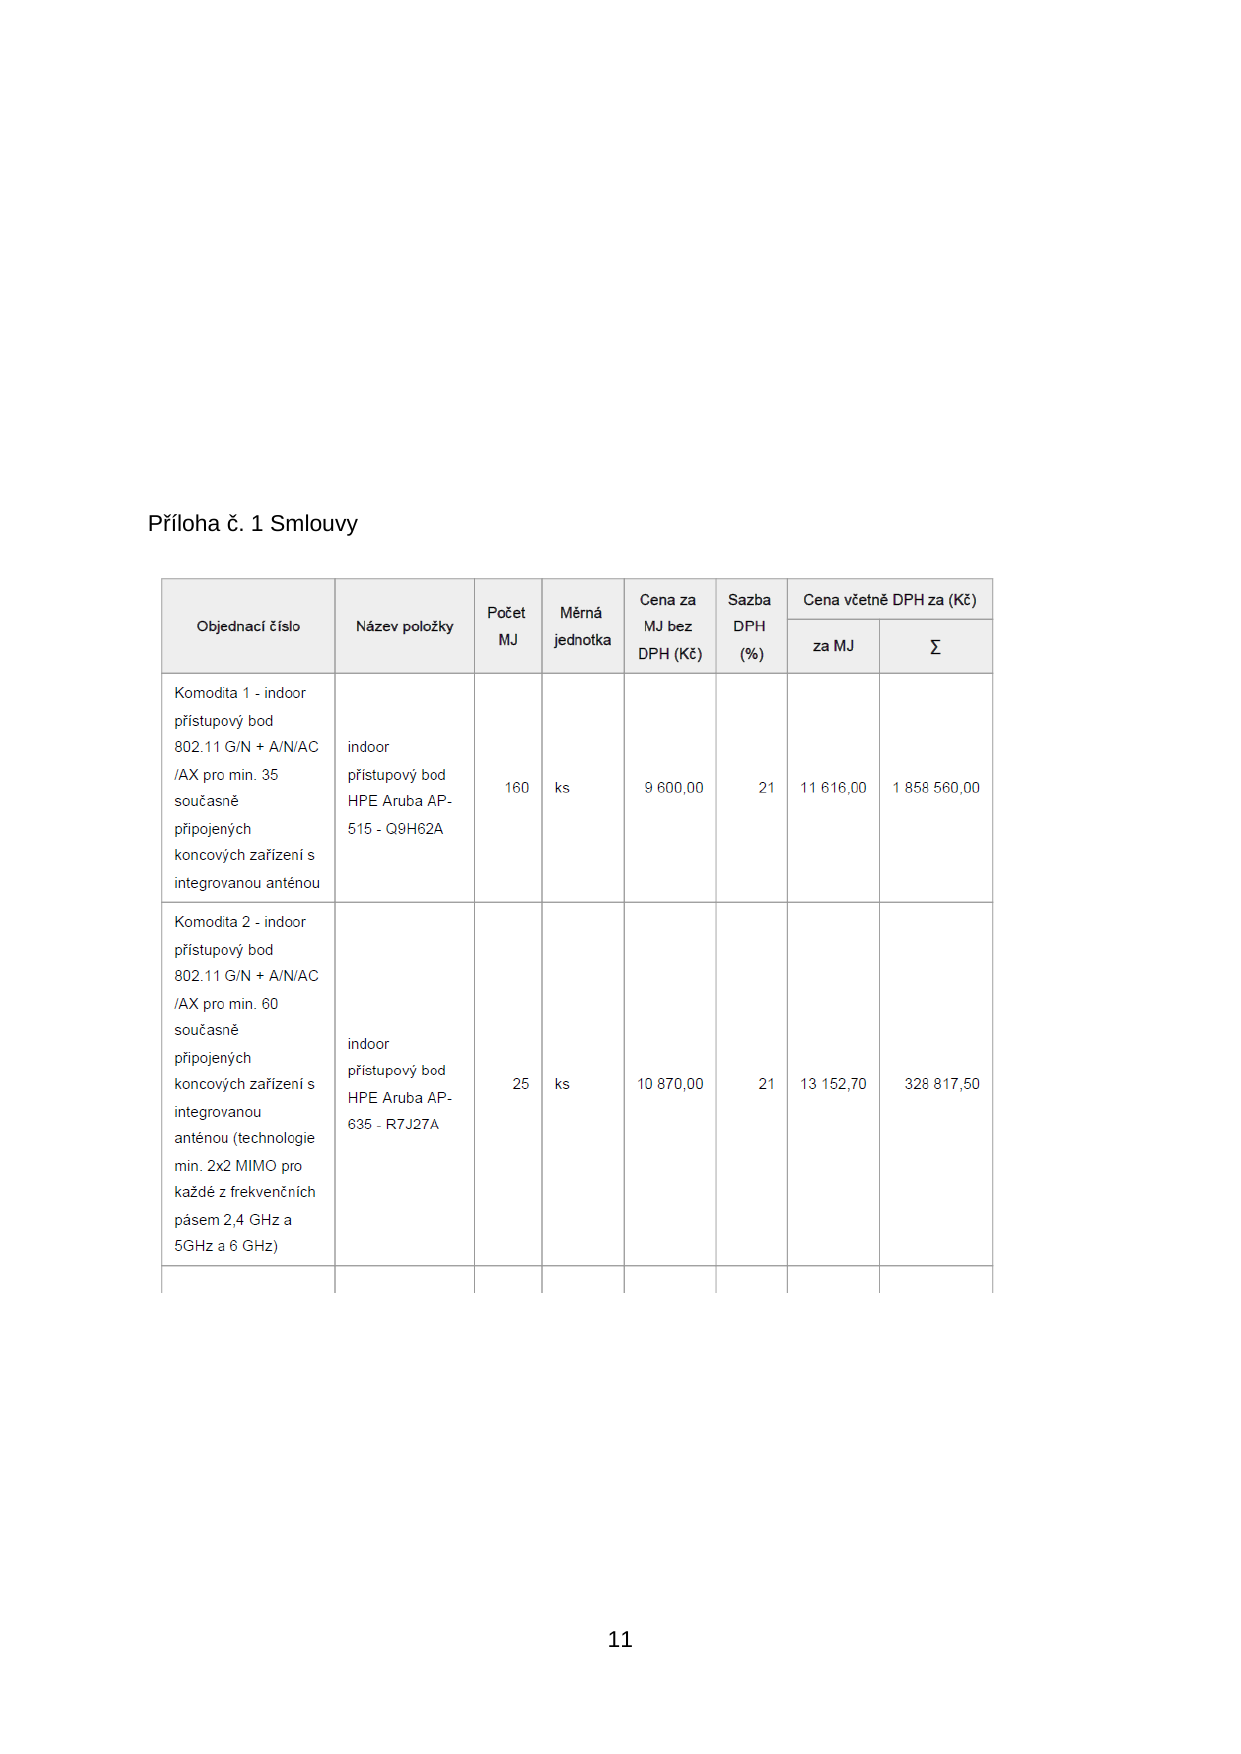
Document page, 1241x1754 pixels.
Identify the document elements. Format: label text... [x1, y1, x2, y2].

text Příloha č. 1 Smlouvy [148, 510, 1093, 536]
